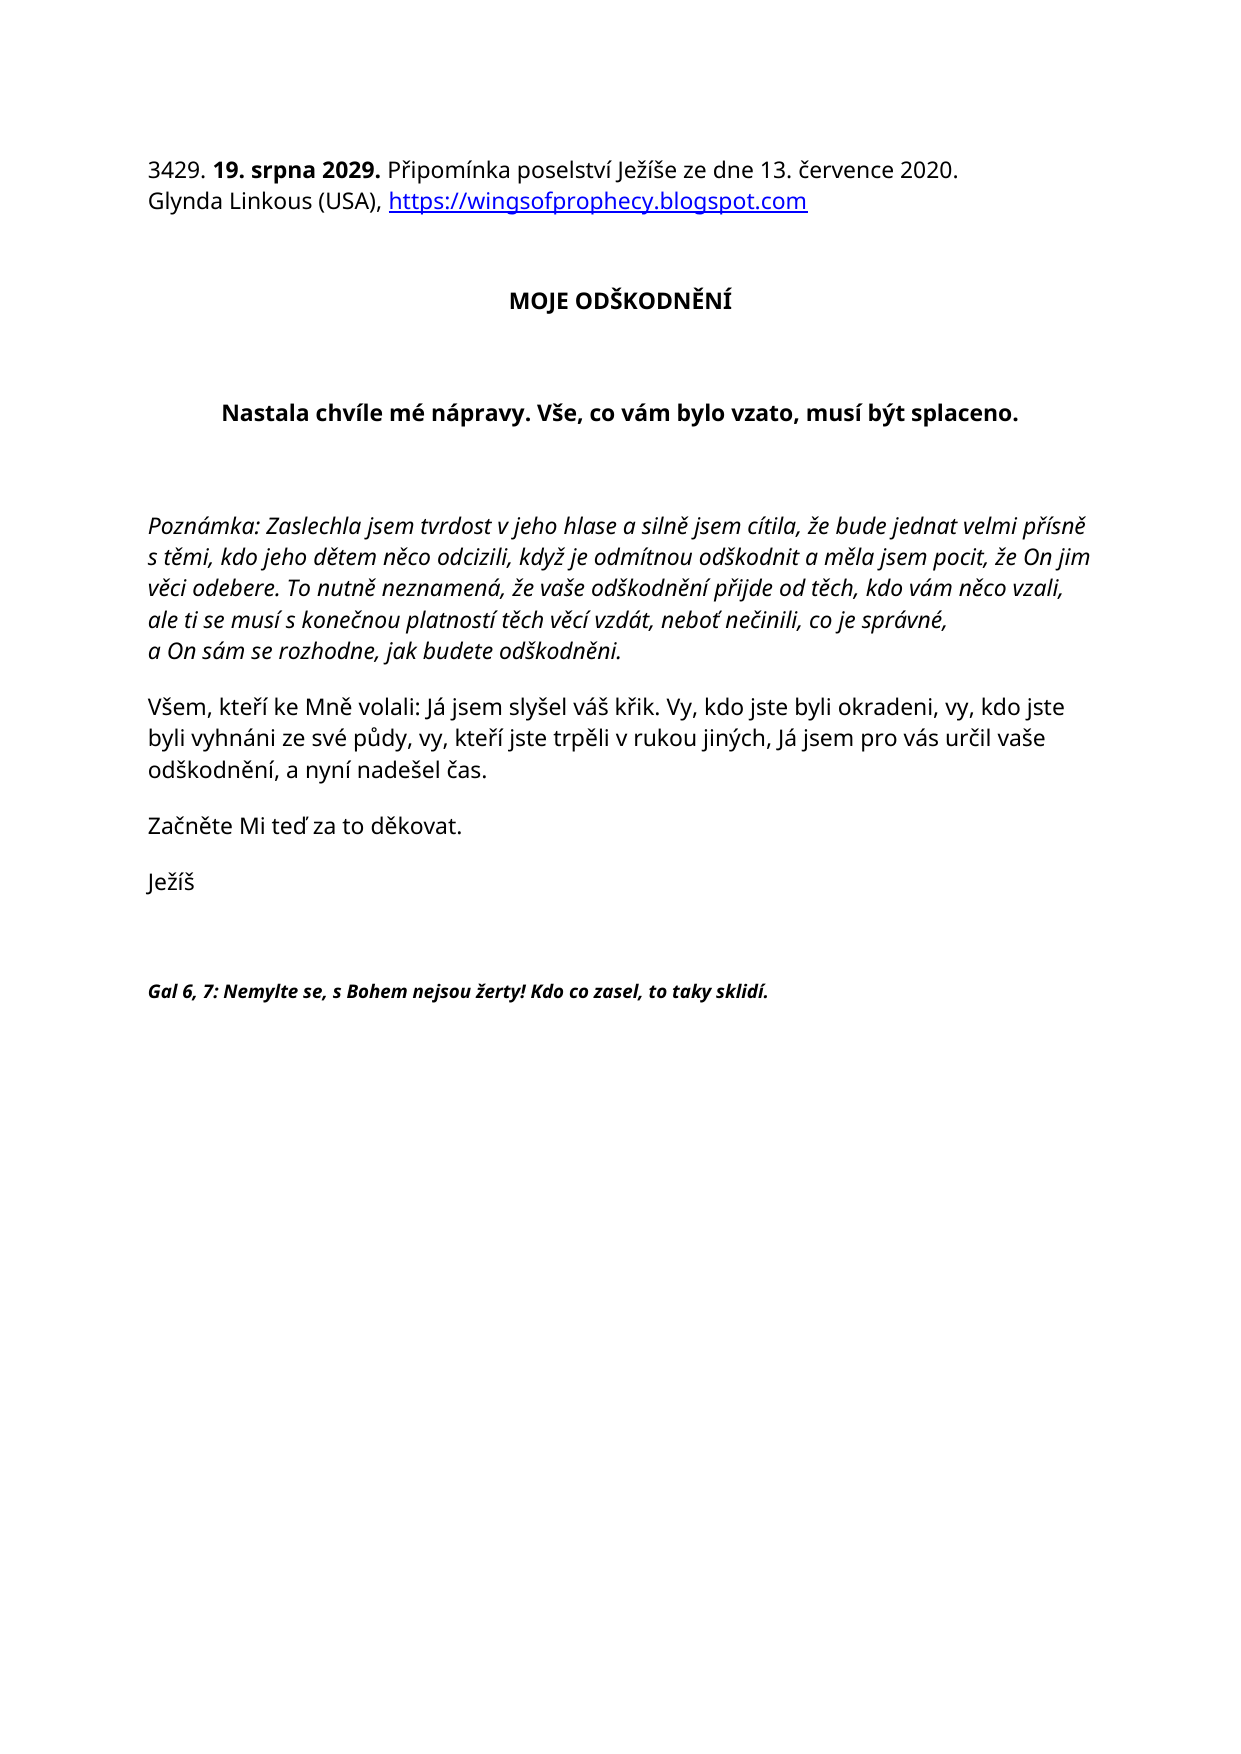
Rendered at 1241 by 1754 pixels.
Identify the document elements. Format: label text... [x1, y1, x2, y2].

text Ježíš [148, 866, 1092, 897]
text Všem, kteří ke Mně volali: Já jsem slyšel váš křik. Vy, kdo jste byli okradeni, vy, kdo jste byli vyhnáni ze své půdy, vy, kteří jste trpěli v rukou jiných, Já jsem pro vás určil vaše odškodnění, a nyní nadešel čas. [148, 691, 1092, 785]
text Glynda Linkous (USA), https://wingsofprophecy.blogspot.com [148, 185, 1092, 216]
text Nastala chvíle mé nápravy. Vše, co vám bylo vzato, musí být splaceno. [148, 397, 1092, 428]
text Poznámka: Zaslechla jsem tvrdost v jeho hlase a silně jsem cítila, že bude jednat velmi přísně s těmi, kdo jeho dětem něco odcizili, když je odmítnou odškodnit a měla jsem pocit, že On jim věci odebere. To nutně neznamená, že vaše odškodnění přijde od těch, kdo vám něco vzali, ale ti se musí s konečnou platností těch věcí vzdát, neboť nečinili, co je správné, a On sám se rozhodne, jak budete odškodněni. [148, 510, 1092, 666]
text Gal 6, 7: Nemylte se, s Bohem nejsou žerty! Kdo co zasel, to taky sklidí. [148, 978, 1092, 1004]
text MOJE ODŠKODNĚNÍ [148, 285, 1092, 316]
text Začněte Mi teď za to děkovat. [148, 810, 1092, 841]
text 3429. 19. srpna 2029. Připomínka poselství Ježíše ze dne 13. července 2020. [148, 153, 1092, 185]
